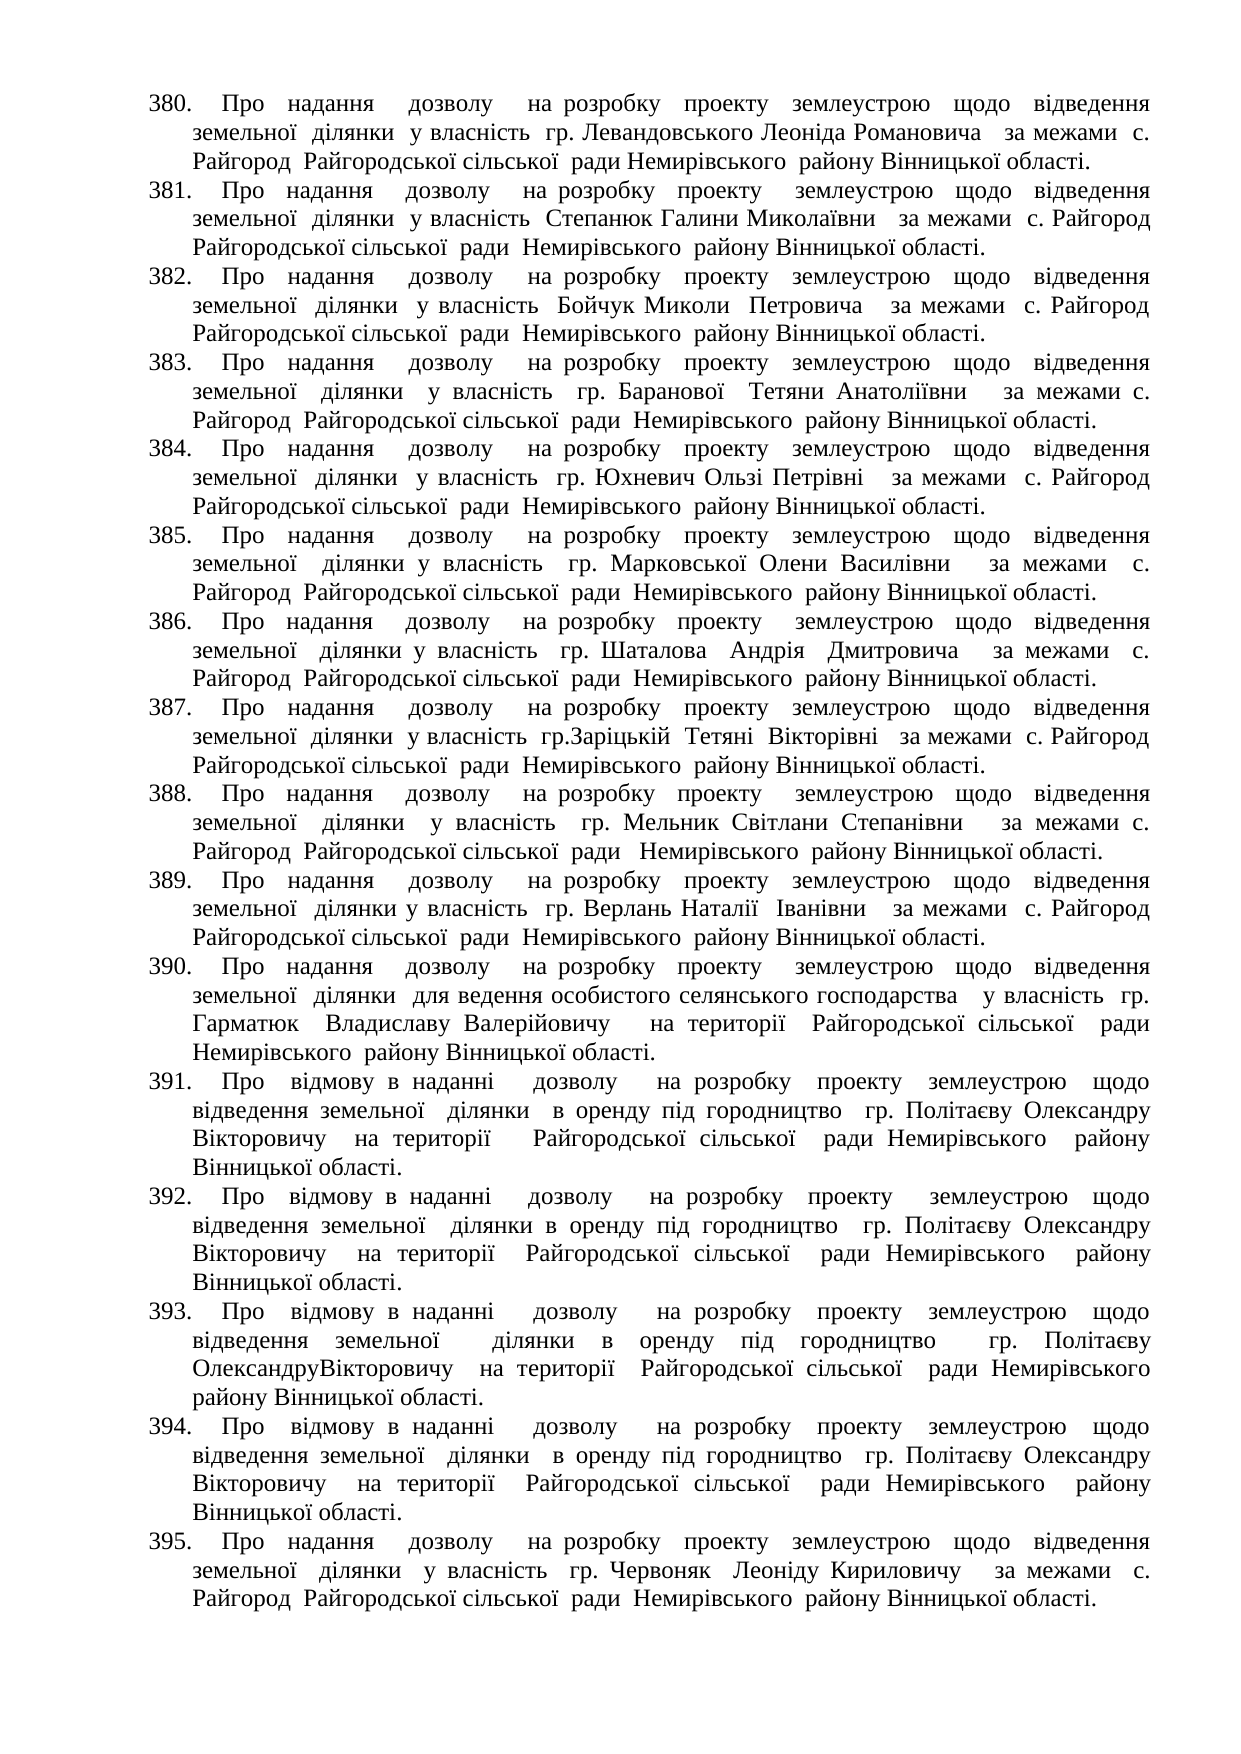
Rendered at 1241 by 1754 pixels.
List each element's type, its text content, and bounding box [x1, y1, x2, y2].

list Про надання дозволу на розробку проекту землеустрою щодо відведення земельної ділянки у власність гр. Баранової Тетяни Анатоліївни за межами с. Райгород Райгородської сільської ради Немирівського району Вінницької області. [148, 347, 1152, 433]
list Про відмову в наданні дозволу на розробку проекту землеустрою щодо відведення земельної ділянки в оренду під городництво гр. Політаєву ОлександруВікторовичу на території Райгородської сільської ради Немирівського району Вінницької області. [148, 1296, 1152, 1411]
list Про відмову в наданні дозволу на розробку проекту землеустрою щодо відведення земельної ділянки в оренду під городництво гр. Політаєву Олександру Вікторовичу на території Райгородської сільської ради Немирівського району Вінницької області. [148, 1066, 1152, 1181]
list Про відмову в наданні дозволу на розробку проекту землеустрою щодо відведення земельної ділянки в оренду під городництво гр. Політаєву Олександру Вікторовичу на території Райгородської сільської ради Немирівського району Вінницької області. [148, 1411, 1152, 1526]
list Про надання дозволу на розробку проекту землеустрою щодо відведення земельної ділянки у власність гр. Червоняк Леоніду Кириловичу за межами с. Райгород Райгородської сільської ради Немирівського району Вінницької області. [148, 1526, 1152, 1612]
list Про надання дозволу на розробку проекту землеустрою щодо відведення земельної ділянки у власність гр. Шаталова Андрія Дмитровича за межами с. Райгород Райгородської сільської ради Немирівського району Вінницької області. [148, 606, 1152, 692]
list Про надання дозволу на розробку проекту землеустрою щодо відведення земельної ділянки у власність гр.Заріцькій Тетяні Вікторівні за межами с. Райгород Райгородської сільської ради Немирівського району Вінницької області. [148, 692, 1152, 778]
list Про відмову в наданні дозволу на розробку проекту землеустрою щодо відведення земельної ділянки в оренду під городництво гр. Політаєву Олександру Вікторовичу на території Райгородської сільської ради Немирівського району Вінницької області. [148, 1181, 1152, 1296]
list Про надання дозволу на розробку проекту землеустрою щодо відведення земельної ділянки у власність Степанюк Галини Миколаївни за межами с. Райгород Райгородської сільської ради Немирівського району Вінницької області. [148, 175, 1152, 261]
list Про надання дозволу на розробку проекту землеустрою щодо відведення земельної ділянки у власність гр. Мельник Світлани Степанівни за межами с. Райгород Райгородської сільської ради Немирівського району Вінницької області. [148, 778, 1152, 865]
list Про надання дозволу на розробку проекту землеустрою щодо відведення земельної ділянки для ведення особистого селянського господарства у власність гр. Гарматюк Владиславу Валерійовичу на території Райгородської сільської ради Немирівського району Вінницької області. [148, 951, 1152, 1066]
list Про надання дозволу на розробку проекту землеустрою щодо відведення земельної ділянки у власність Бойчук Миколи Петровича за межами с. Райгород Райгородської сільської ради Немирівського району Вінницької області. [148, 261, 1152, 347]
list Про надання дозволу на розробку проекту землеустрою щодо відведення земельної ділянки у власність гр. Юхневич Ользі Петрівні за межами с. Райгород Райгородської сільської ради Немирівського району Вінницької області. [148, 433, 1152, 520]
list Про надання дозволу на розробку проекту землеустрою щодо відведення земельної ділянки у власність гр. Левандовського Леоніда Романовича за межами с. Райгород Райгородської сільської ради Немирівського району Вінницької області. [148, 88, 1152, 175]
list Про надання дозволу на розробку проекту землеустрою щодо відведення земельної ділянки у власність гр. Марковської Олени Василівни за межами с. Райгород Райгородської сільської ради Немирівського району Вінницької області. [148, 520, 1152, 606]
list Про надання дозволу на розробку проекту землеустрою щодо відведення земельної ділянки у власність гр. Верлань Наталії Іванівни за межами с. Райгород Райгородської сільської ради Немирівського району Вінницької області. [148, 865, 1152, 951]
